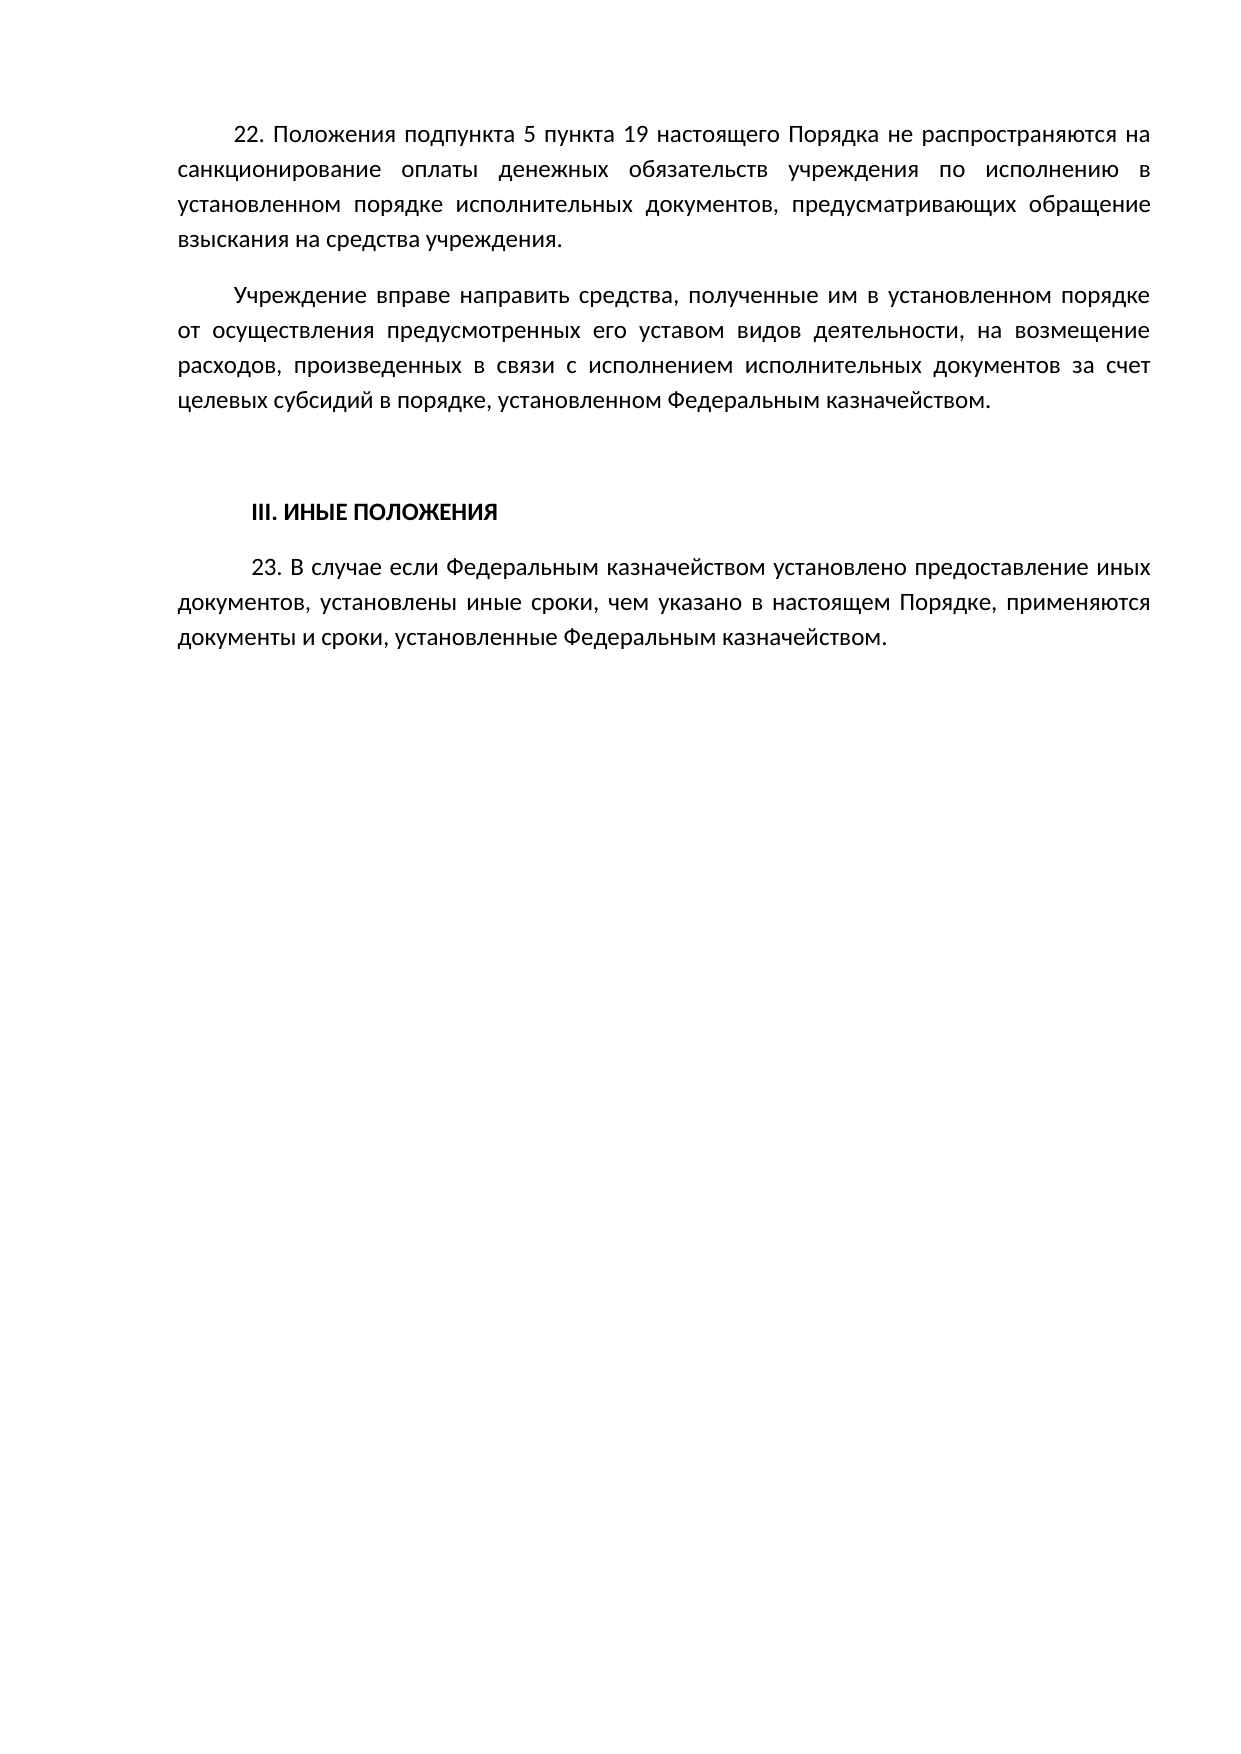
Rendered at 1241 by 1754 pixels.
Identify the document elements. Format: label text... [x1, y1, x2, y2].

text 22. Положения подпункта 5 пункта 19 настоящего Порядка не распространяются на санкционирование оплаты денежных обязательств учреждения по исполнению в установленном порядке исполнительных документов, предусматривающих обращение взыскания на средства учреждения. [177, 118, 1152, 254]
text Учреждение вправе направить средства, полученные им в установленном порядке от осуществления предусмотренных его уставом видов деятельности, на возмещение расходов, произведенных в связи с исполнением исполнительных документов за счет целевых субсидий в порядке, установленном Федеральным казначейством. [177, 279, 1152, 414]
text 23. В случае если Федеральным казначейством установлено предоставление иных документов, установлены иные сроки, чем указано в настоящем Порядке, применяются документы и сроки, установленные Федеральным казначейством. [177, 551, 1152, 652]
text III. ИНЫЕ ПОЛОЖЕНИЯ [177, 496, 1152, 526]
